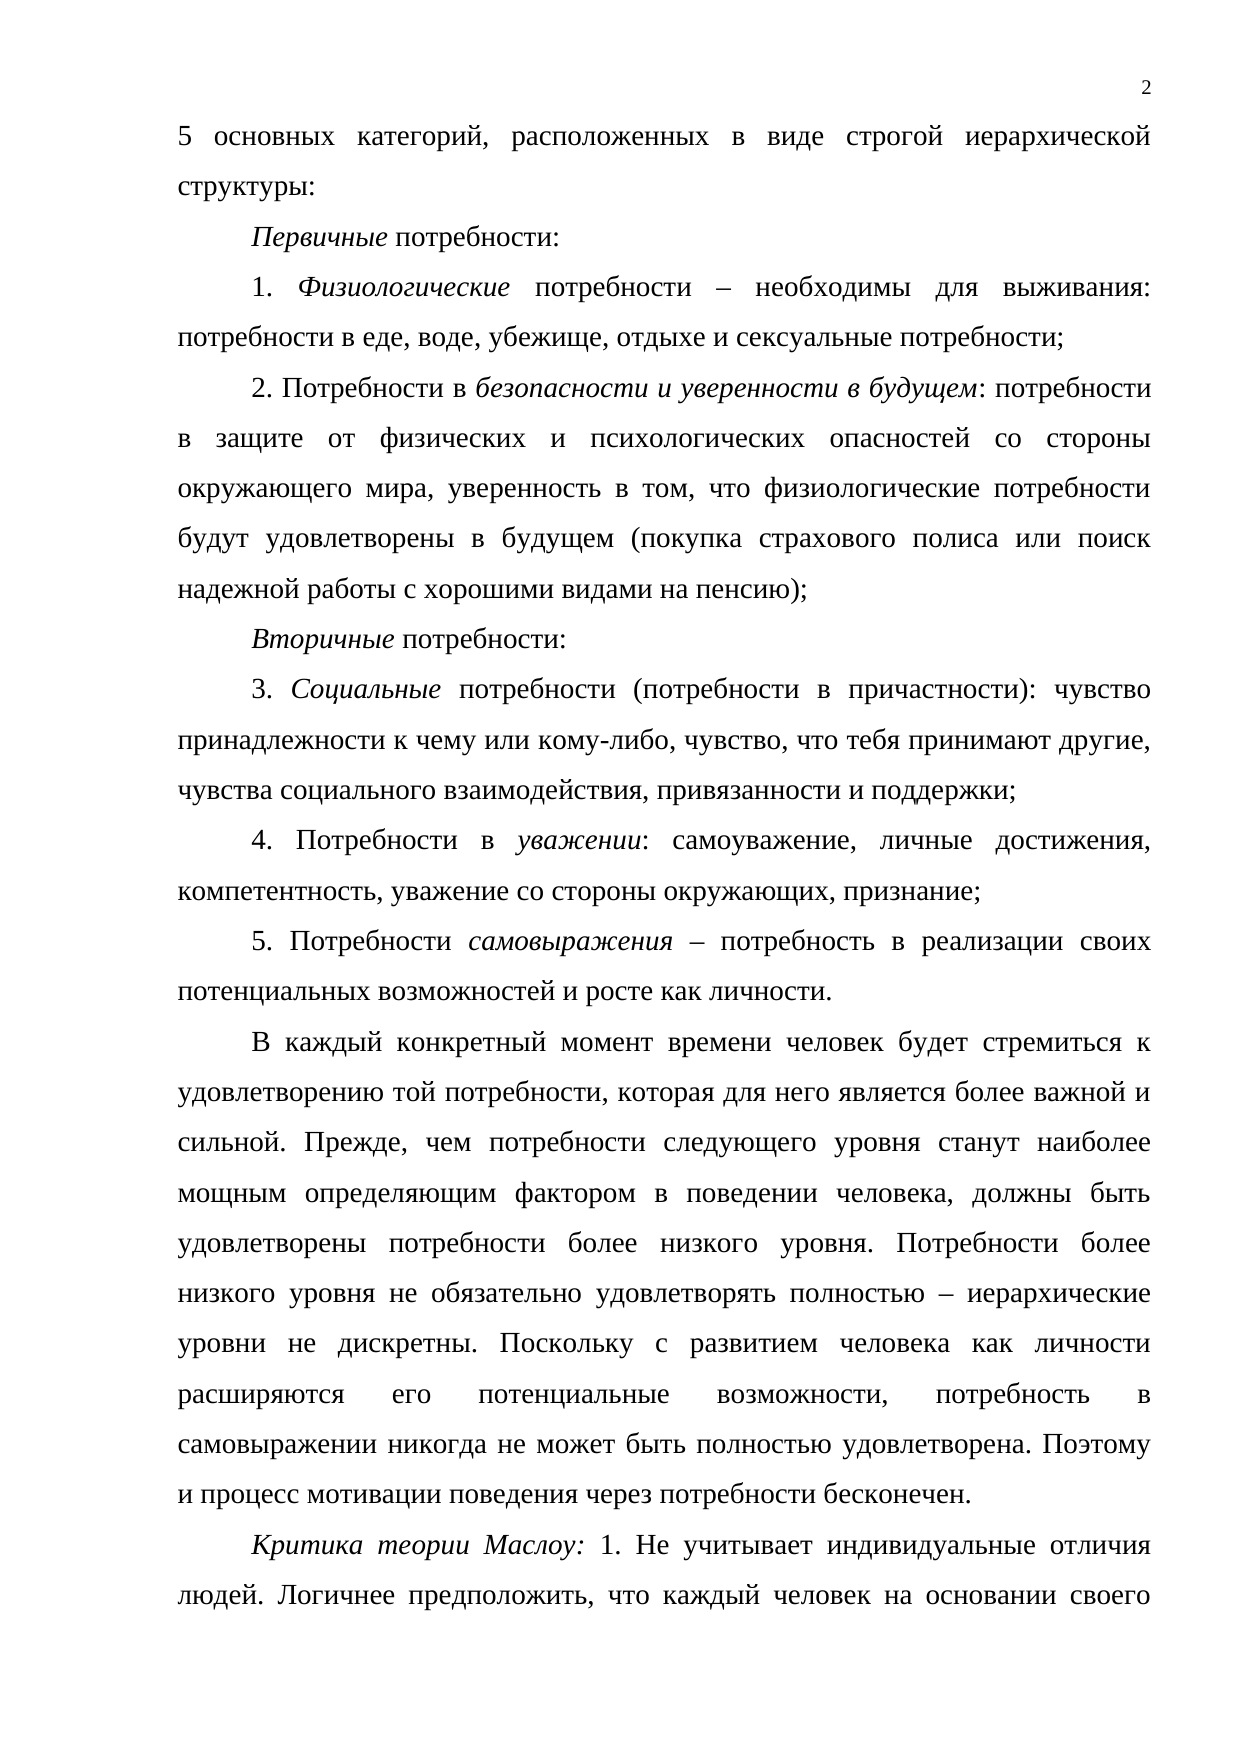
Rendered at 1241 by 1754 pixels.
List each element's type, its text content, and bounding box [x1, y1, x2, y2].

text 5. Потребности самовыражения – потребность в реализации своих потенциальных возможностей и росте как личности. [177, 923, 1152, 1007]
text Вторичные потребности: [177, 621, 1152, 655]
text 3. Социальные потребности (потребности в причастности): чувство принадлежности к чему или кому-либо, чувство, что тебя принимают другие, чувства социального взаимодействия, привязанности и поддержки; [177, 672, 1152, 806]
text 2. Потребности в безопасности и уверенности в будущем: потребности в защите от физических и психологических опасностей со стороны окружающего мира, уверенность в том, что физиологические потребности будут удовлетворены в будущем (покупка страхового полиса или поиск надежной работы с хорошими видами на пенсию); [177, 370, 1152, 604]
text 1. Физиологические потребности – необходимы для выживания: потребности в еде, воде, убежище, отдыхе и сексуальные потребности; [177, 269, 1152, 353]
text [177, 1527, 1152, 1611]
text 4. Потребности в уважении: самоуважение, личные достижения, компетентность, уважение со стороны окружающих, признание; [177, 822, 1152, 906]
text В каждый конкретный момент времени человек будет стремиться к удовлетворению той потребности, которая для него является более важной и сильной. Прежде, чем потребности следующего уровня станут наиболее мощным определяющим фактором в поведении человека, должны быть удовлетворены потребности более низкого уровня. Потребности более низкого уровня не обязательно удовлетворять полностью – иерархические уровни не дискретны. Поскольку с развитием человека как личности расширяются его потенциальные возможности, потребность в самовыражении никогда не может быть полностью удовлетворена. Поэтому и процесс мотивации поведения через потребности бесконечен. [177, 1024, 1152, 1510]
text Первичные потребности: [177, 219, 1152, 252]
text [177, 118, 1152, 202]
